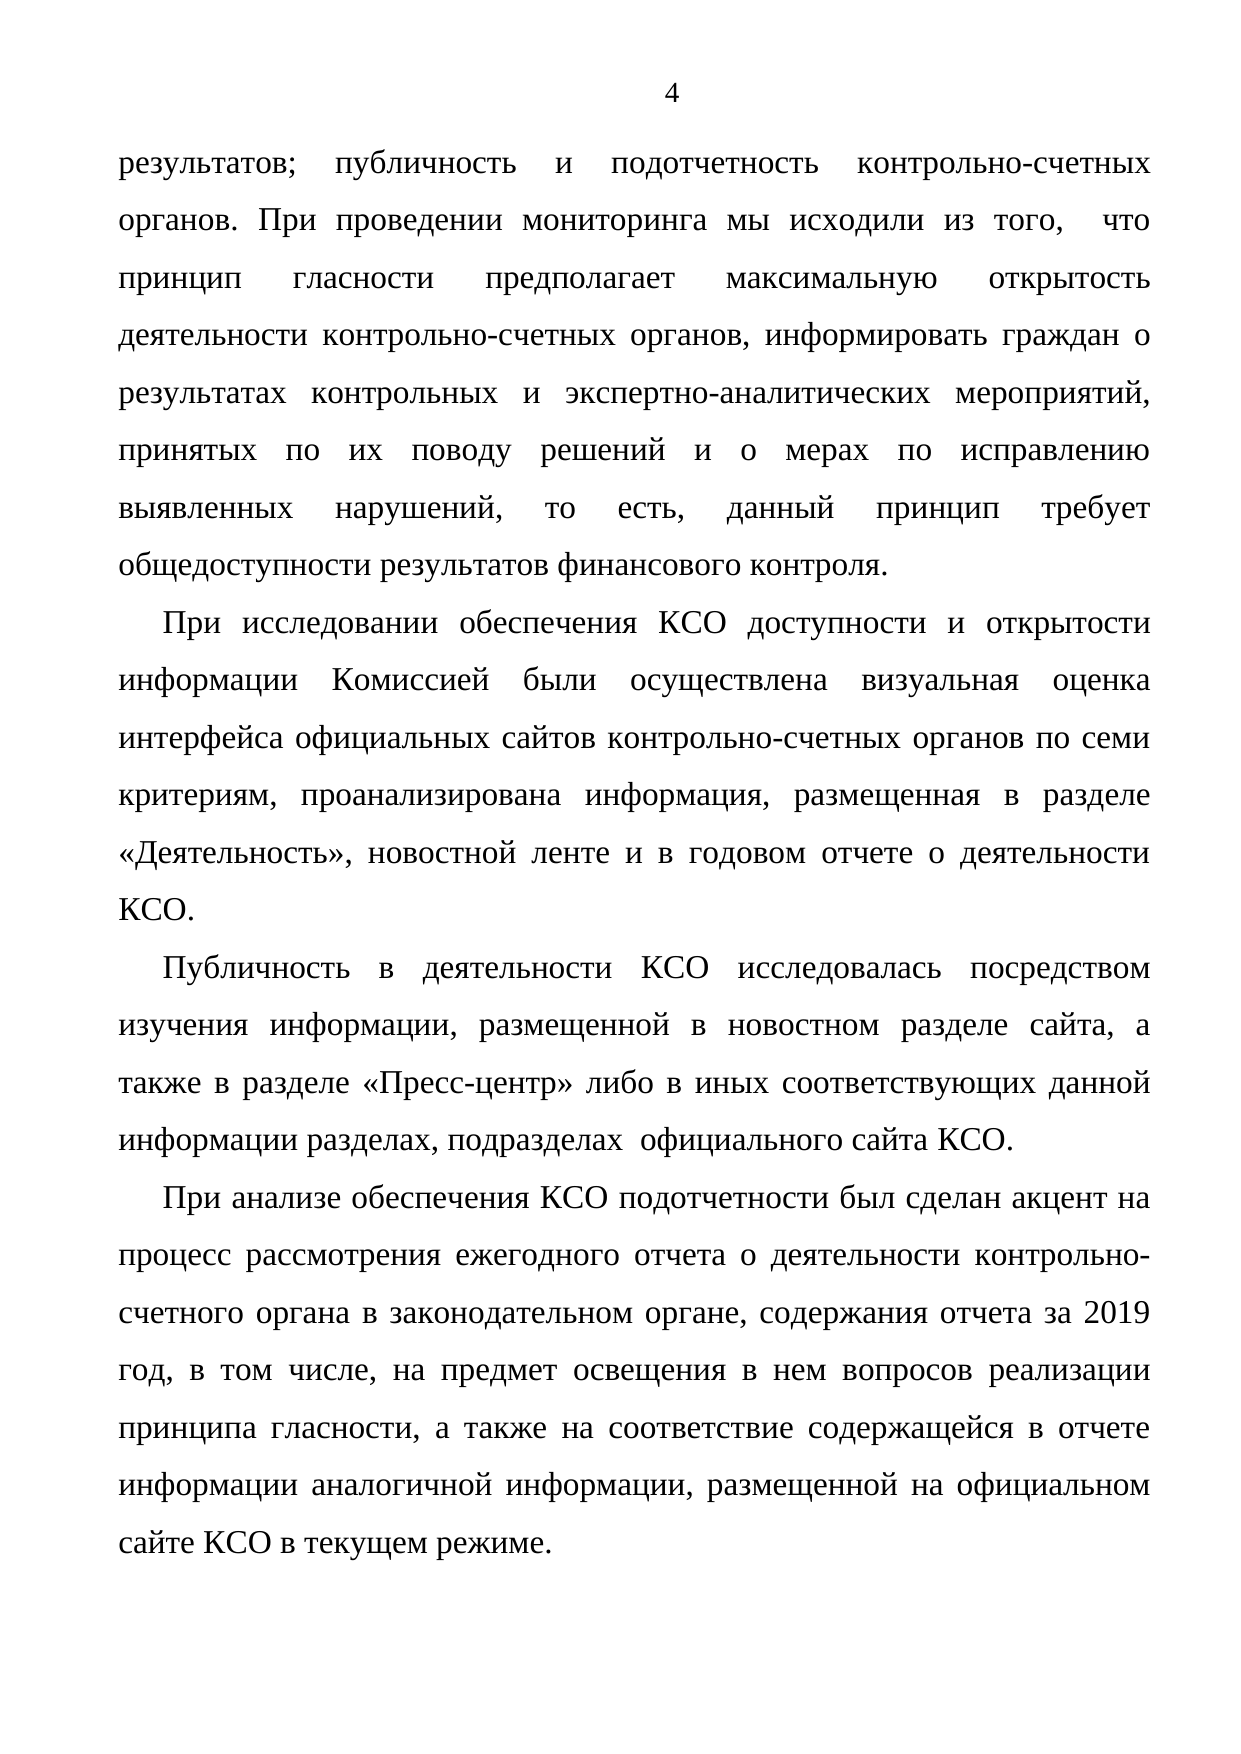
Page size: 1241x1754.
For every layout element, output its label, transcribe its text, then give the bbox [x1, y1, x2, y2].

text Публичность в деятельности КСО исследовалась посредством изучения информации, размещенной в новостном разделе сайта, а также в разделе «Пресс-центр» либо в иных соответствующих данной информации разделах, подразделах официального сайта КСО. [118, 947, 1152, 1158]
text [118, 142, 1152, 583]
text При анализе обеспечения КСО подотчетности был сделан акцент на процесс рассмотрения ежегодного отчета о деятельности контрольно-счетного органа в законодательном органе, содержания отчета за 2019 год, в том числе, на предмет освещения в нем вопросов реализации принципа гласности, а также на соответствие содержащейся в отчете информации аналогичной информации, размещенной на официальном сайте КСО в текущем режиме. [118, 1177, 1152, 1560]
text При исследовании обеспечения КСО доступности и открытости информации Комиссией были осуществлена визуальная оценка интерфейса официальных сайтов контрольно-счетных органов по семи критериям, проанализирована информация, размещенная в разделе «Деятельность», новостной ленте и в годовом отчете о деятельности КСО. [118, 602, 1152, 928]
